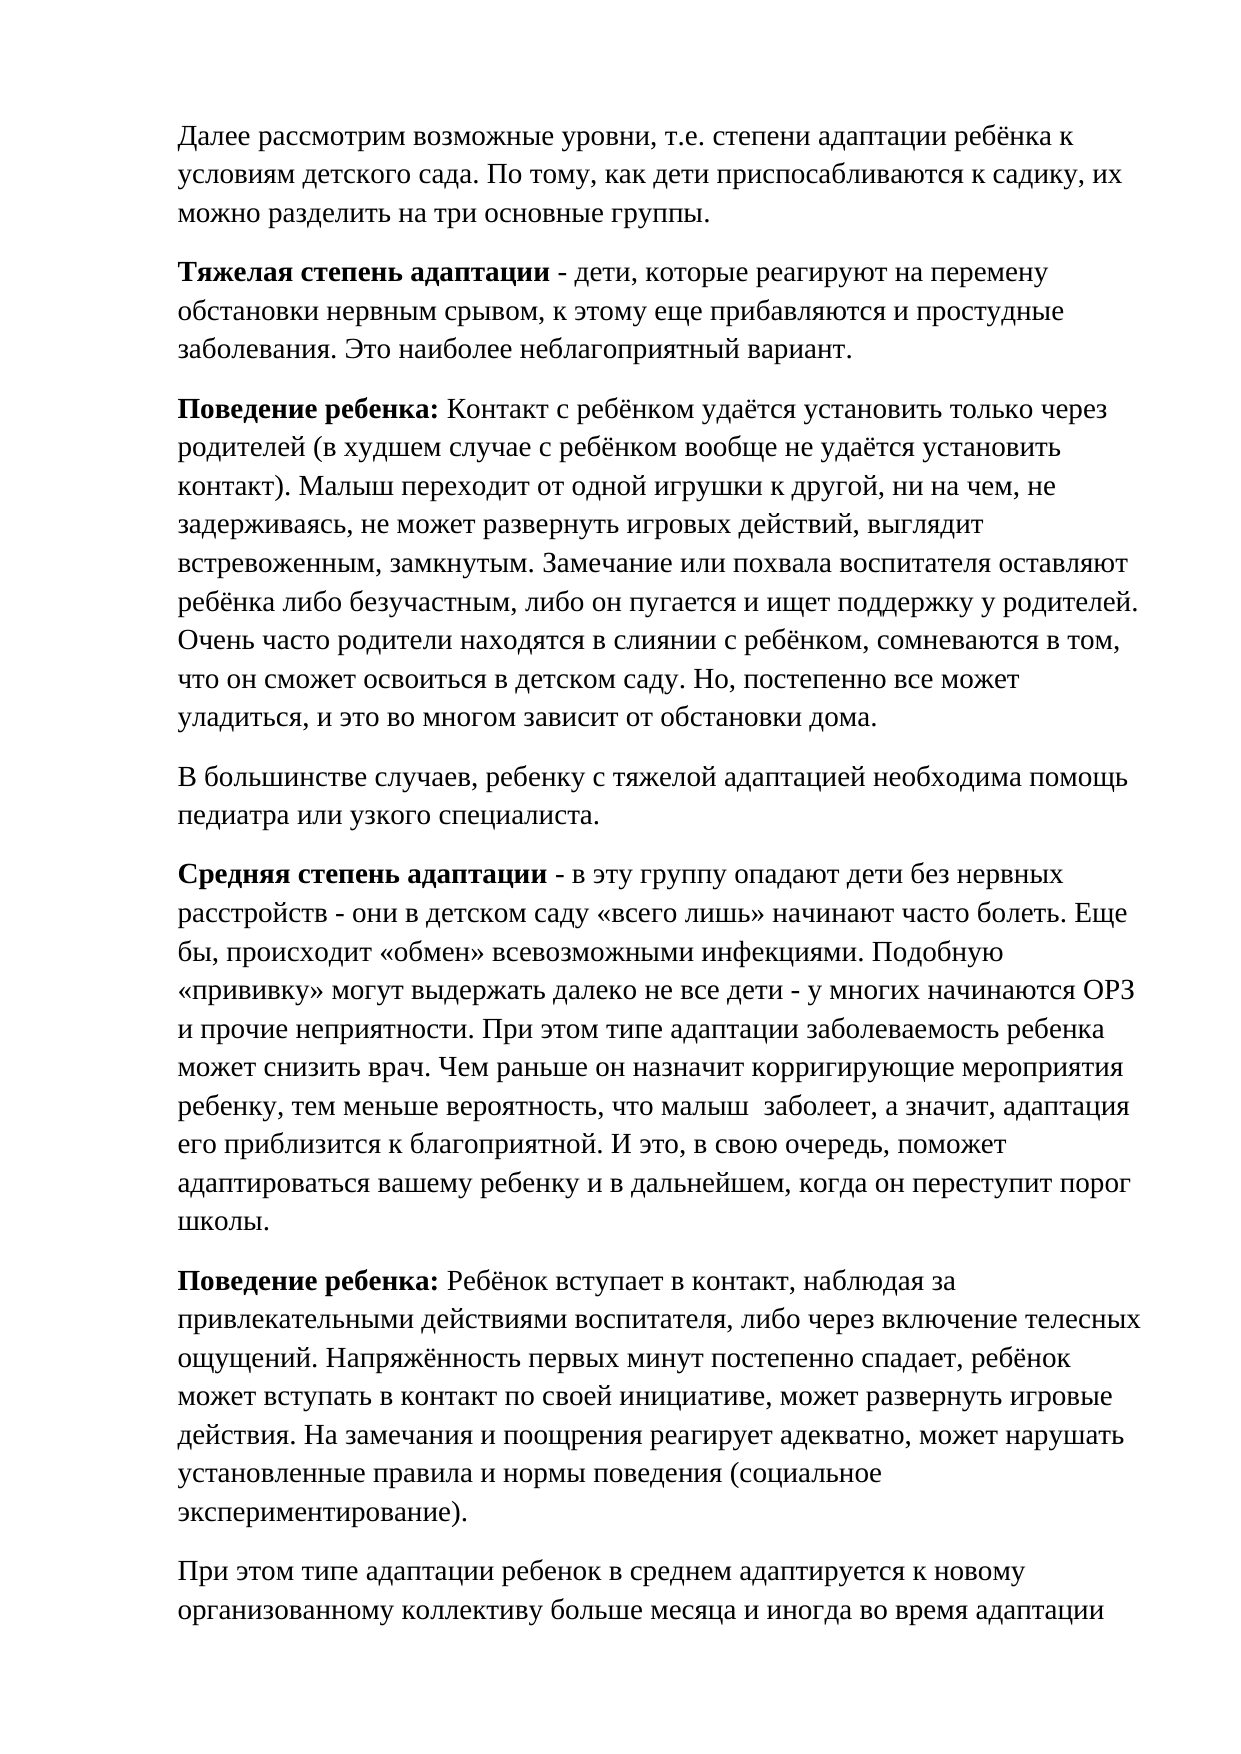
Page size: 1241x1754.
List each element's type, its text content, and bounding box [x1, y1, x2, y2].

text Тяжелая степень адаптации - дети, которые реагируют на перемену обстановки нервным срывом, к этому еще прибавляются и простудные заболевания. Это наиболее неблагоприятный вариант. [177, 254, 1152, 365]
text Поведение ребенка: Ребёнок вступает в контакт, наблюдая за привлекательными действиями воспитателя, либо через включение телесных ощущений. Напряжённость первых минут постепенно спадает, ребёнок может вступать в контакт по своей инициативе, может развернуть игровые действия. На замечания и поощрения реагирует адекватно, может нарушать установленные правила и нормы поведения (социальное экспериментирование). [177, 1263, 1152, 1528]
text В большинстве случаев, ребенку с тяжелой адаптацией необходима помощь педиатра или узкого специалиста. [177, 759, 1152, 831]
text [177, 1553, 1152, 1626]
text Поведение ребенка: Контакт с ребёнком удаётся установить только через родителей (в худшем случае с ребёнком вообще не удаётся установить контакт). Малыш переходит от одной игрушки к другой, ни на чем, не задерживаясь, не может развернуть игровых действий, выглядит встревоженным, замкнутым. Замечание или похвала воспитателя оставляют ребёнка либо безучастным, либо он пугается и ищет поддержку у родителей. Очень часто родители находятся в слиянии с ребёнком, сомневаются в том, что он сможет освоиться в детском саду. Hо, постепенно все может уладиться, и это во многом зависит от обстановки дома. [177, 391, 1152, 733]
text Далее рассмотрим возможные уровни, т.е. степени адаптации ребёнка к условиям детского сада. По тому, как дети приспосабливаются к садику, их можно разделить на три основные группы. [177, 118, 1152, 229]
text Средняя степень адаптации - в эту группу опадают дети без нервных расстройств - они в детском саду «всего лишь» начинают часто болеть. Еще бы, происходит «обмен» всевозможными инфекциями. Подобную «прививку» могут выдержать далеко не все дети - у многих начинаются ОРЗ и прочие неприятности. При этом типе адаптации заболеваемость ребенка может снизить врач. Чем раньше он назначит корригирующие мероприятия ребенку, тем меньше вероятность, что малыш заболеет, а значит, адаптация его приблизится к благоприятной. И это, в свою очередь, поможет адаптироваться вашему ребенку и в дальнейшем, когда он переступит порог школы. [177, 857, 1152, 1237]
